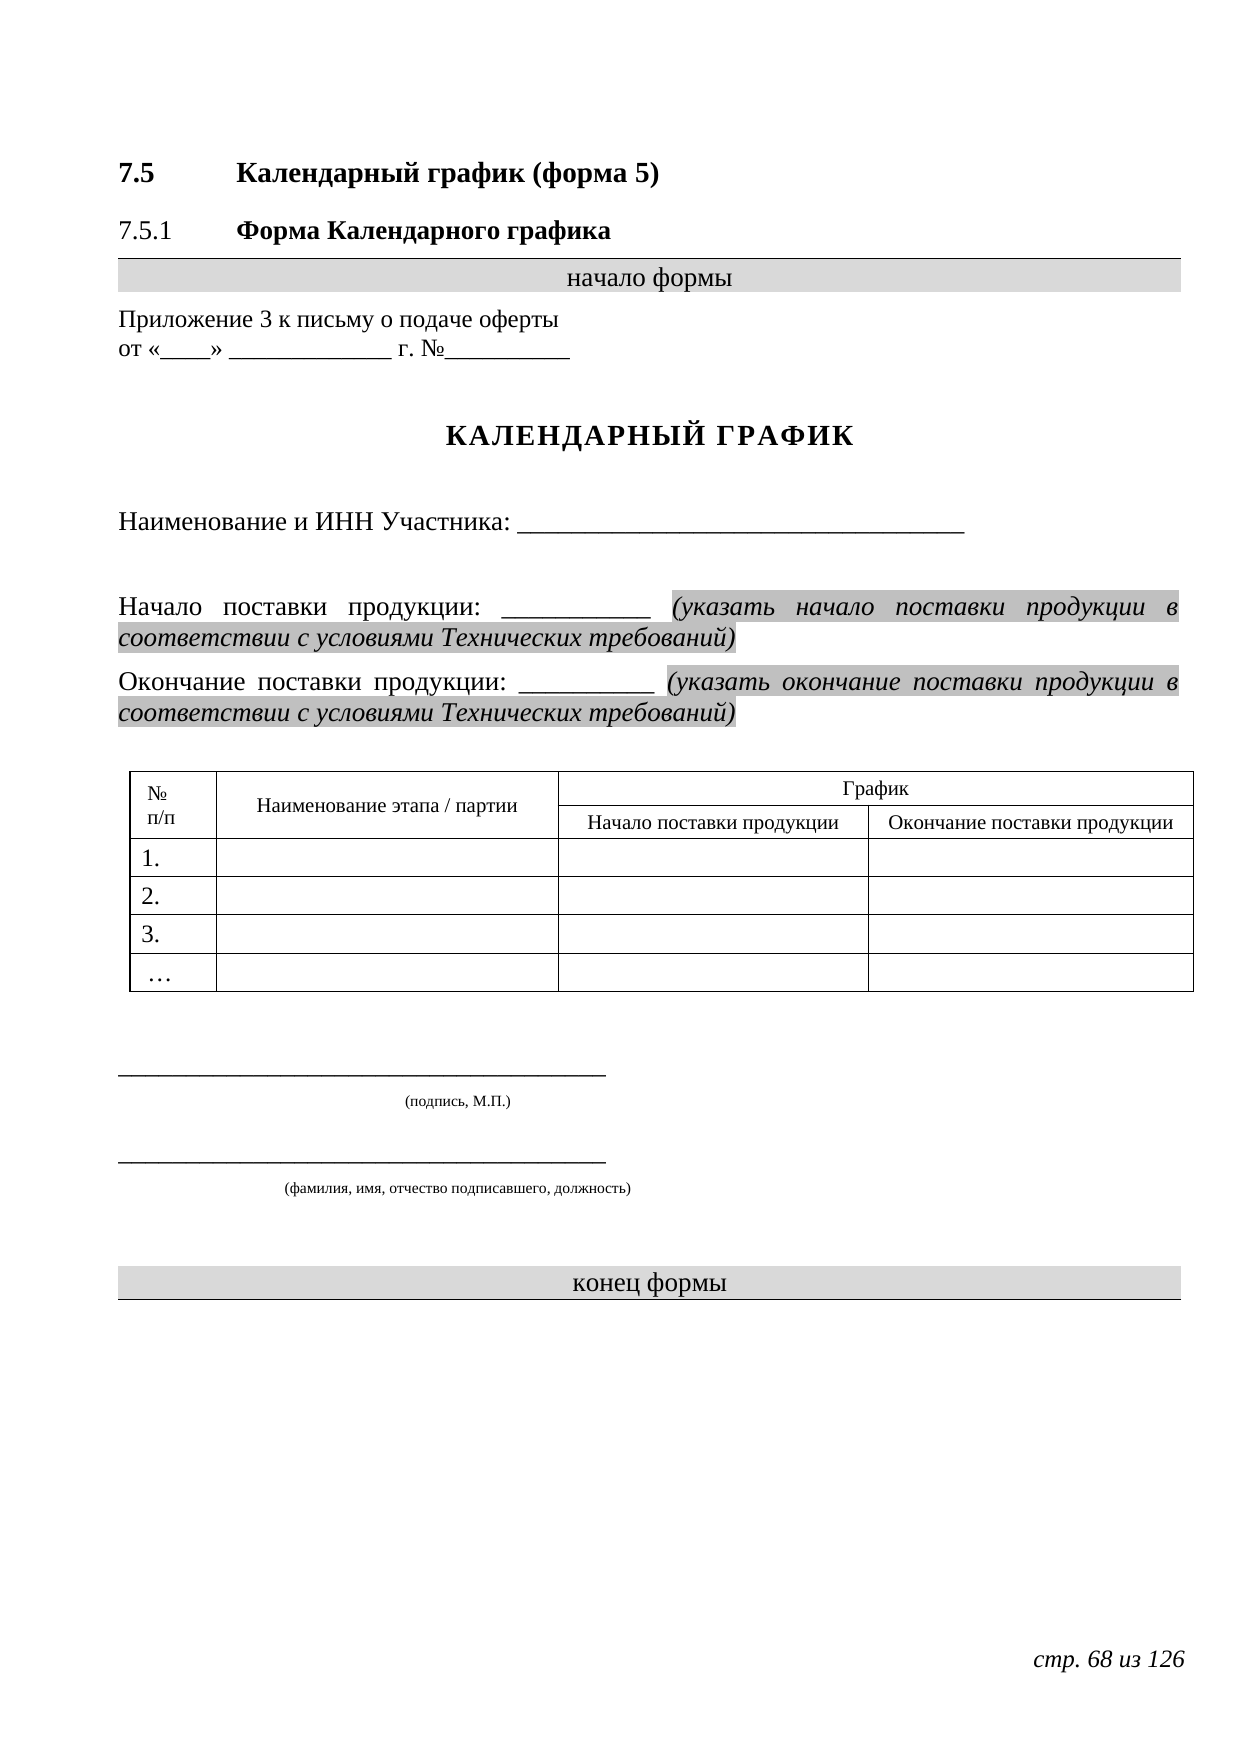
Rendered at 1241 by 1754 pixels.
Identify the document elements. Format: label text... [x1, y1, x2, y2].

text Наименование и ИНН Участника: _________________________________ [118, 506, 1181, 537]
table_cell [131, 839, 216, 876]
text конец формы [118, 1266, 1181, 1299]
text Окончание поставки продукции: __________ (указать окончание поставки продукции в соответствии с условиями Технических требований) [118, 665, 667, 696]
table_cell Окончание поставки продукции [869, 806, 1193, 838]
table_cell [869, 877, 1193, 914]
table_cell [869, 954, 1193, 991]
text (подпись, М.П.) [118, 1091, 797, 1122]
text ____________________________________ [118, 1048, 1181, 1079]
text Форма Календарного графика [118, 214, 1181, 245]
table_cell [559, 915, 868, 952]
table_header Наименование этапа / партии [217, 772, 558, 838]
table_cell [559, 954, 868, 991]
text Календарный график [118, 418, 1181, 452]
table_cell Начало поставки продукции [559, 806, 868, 838]
table_cell [217, 954, 558, 991]
table_cell [217, 877, 558, 914]
subtitle Календарный график (форма 5) [118, 156, 1181, 189]
table_cell [217, 839, 558, 876]
text (фамилия, имя, отчество подписавшего, должность) [118, 1179, 797, 1210]
table_cell [869, 915, 1193, 952]
table_cell [559, 839, 868, 876]
table_cell [217, 915, 558, 952]
text Приложение 3 к письму о подаче оферты от «____» _____________ г. №__________ [118, 304, 1181, 362]
table_cell [559, 877, 868, 914]
table_header № п/п [131, 772, 216, 838]
table_header График [559, 772, 1193, 804]
table_cell [131, 877, 216, 914]
text Окончание поставки продукции: __________ (указать окончание поставки продукции в соответствии с условиями Технических требований) [736, 665, 1181, 727]
table_cell [131, 915, 216, 952]
text Начало поставки продукции: ___________ (указать начало поставки продукции в соответствии с условиями Технических требований) [736, 590, 1181, 653]
text начало формы [118, 259, 1181, 292]
text Начало поставки продукции: ___________ (указать начало поставки продукции в соответствии с условиями Технических требований) [118, 590, 672, 622]
text ____________________________________ [118, 1135, 1181, 1166]
table_cell … [131, 954, 216, 991]
table_cell [869, 839, 1193, 876]
